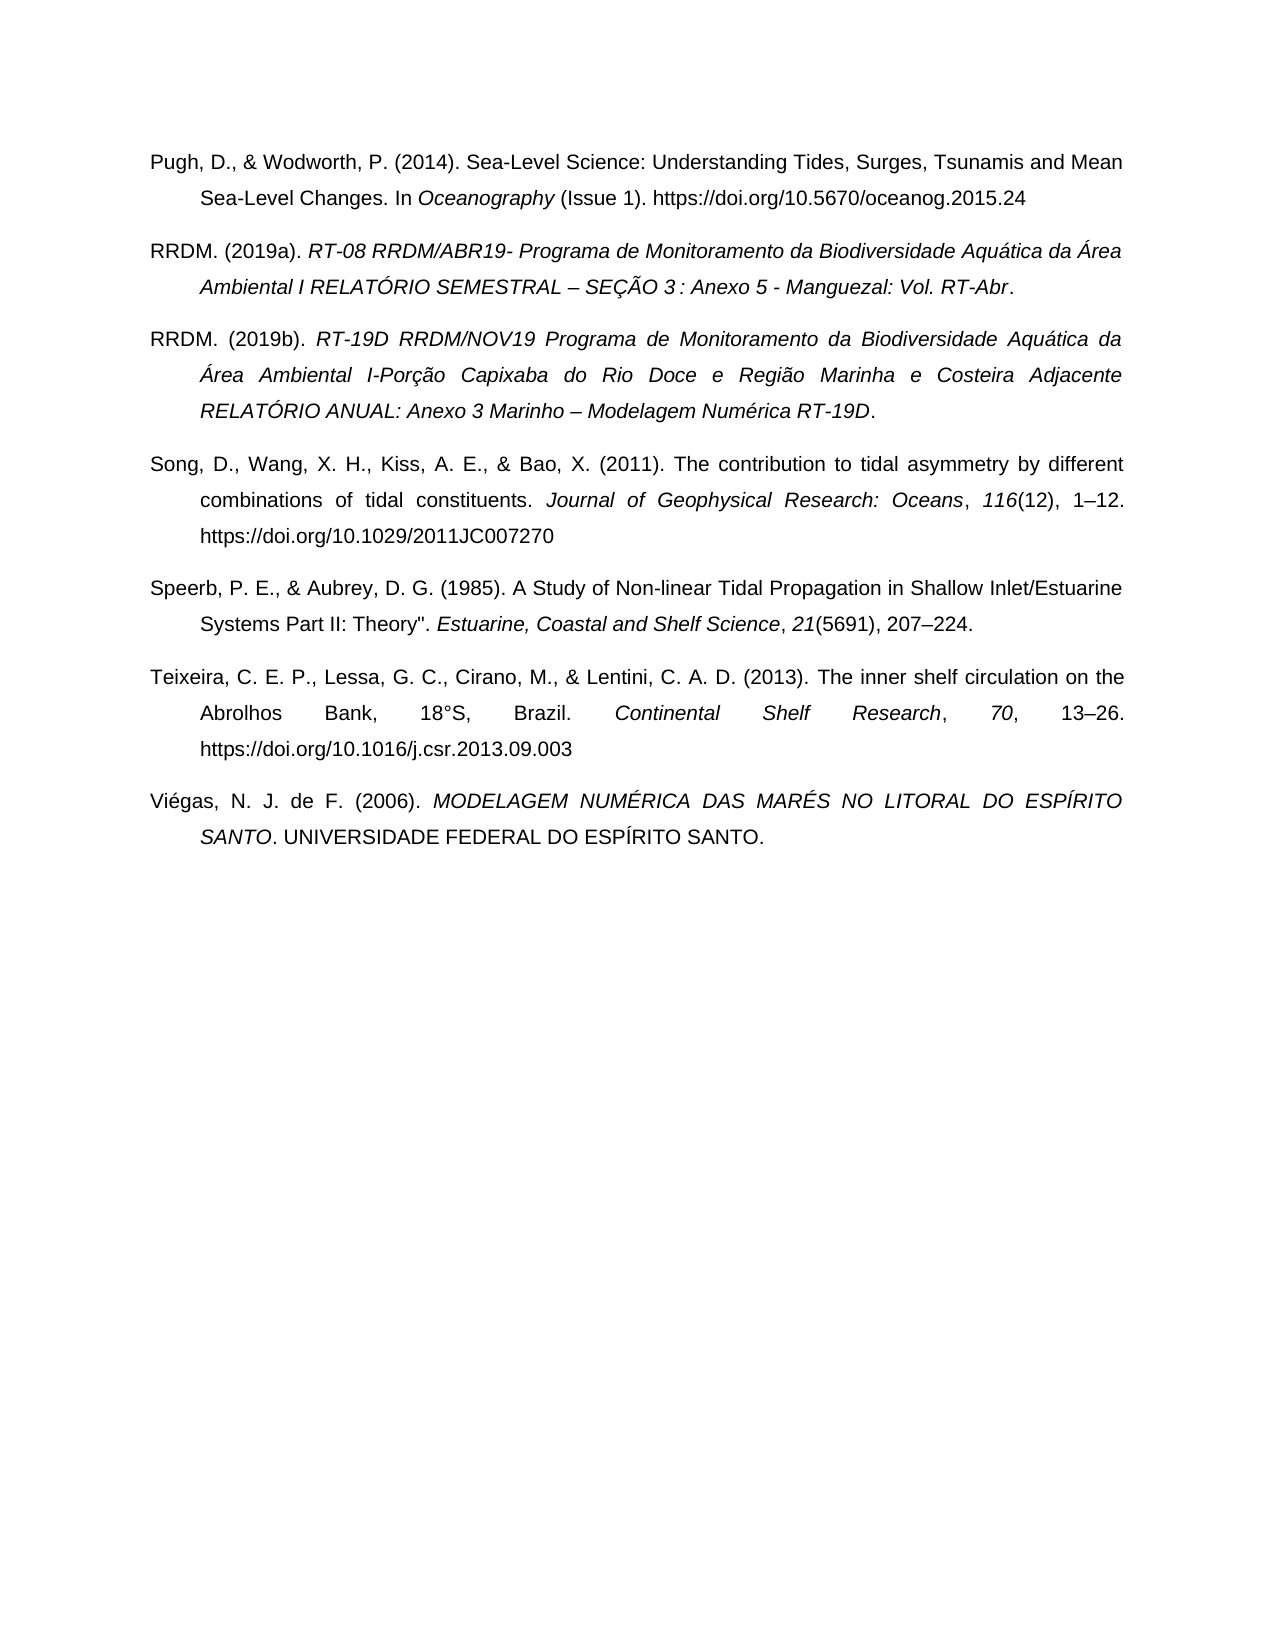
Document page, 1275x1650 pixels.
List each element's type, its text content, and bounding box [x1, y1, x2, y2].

text Song, D., Wang, X. H., Kiss, A. E., & Bao, X. (2011). The contribution to tidal asymmetry by different combinations of tidal constituents. Journal of Geophysical Research: Oceans, 116(12), 1–12. https://doi.org/10.1029/2011JC007270 [150, 452, 1125, 547]
text Viégas, N. J. de F. (2006). MODELAGEM NUMÉRICA DAS MARÉS NO LITORAL DO ESPÍRITO SANTO. UNIVERSIDADE FEDERAL DO ESPÍRITO SANTO. [150, 789, 1125, 849]
text RRDM. (2019a). RT-08 RRDM/ABR19- Programa de Monitoramento da Biodiversidade Aquática da Área Ambiental I RELATÓRIO SEMESTRAL – SEÇÃO 3 : Anexo 5 - Manguezal: Vol. RT-Abr. [150, 238, 1125, 298]
text Speerb, P. E., & Aubrey, D. G. (1985). A Study of Non-linear Tidal Propagation in Shallow Inlet/Estuarine Systems Part II: Theory". Estuarine, Coastal and Shelf Science, 21(5691), 207–224. [150, 576, 1125, 636]
text Teixeira, C. E. P., Lessa, G. C., Cirano, M., & Lentini, C. A. D. (2013). The inner shelf circulation on the Abrolhos Bank, 18°S, Brazil. Continental Shelf Research, 70, 13–26. https://doi.org/10.1016/j.csr.2013.09.003 [150, 664, 1125, 760]
text Pugh, D., & Wodworth, P. (2014). Sea-Level Science: Understanding Tides, Surges, Tsunamis and Mean Sea-Level Changes. In Oceanography (Issue 1). https://doi.org/10.5670/oceanog.2015.24 [150, 150, 1125, 210]
text RRDM. (2019b). RT-19D RRDM/NOV19 Programa de Monitoramento da Biodiversidade Aquática da Área Ambiental I-Porção Capixaba do Rio Doce e Região Marinha e Costeira Adjacente RELATÓRIO ANUAL: Anexo 3 Marinho – Modelagem Numérica RT-19D. [150, 327, 1125, 423]
